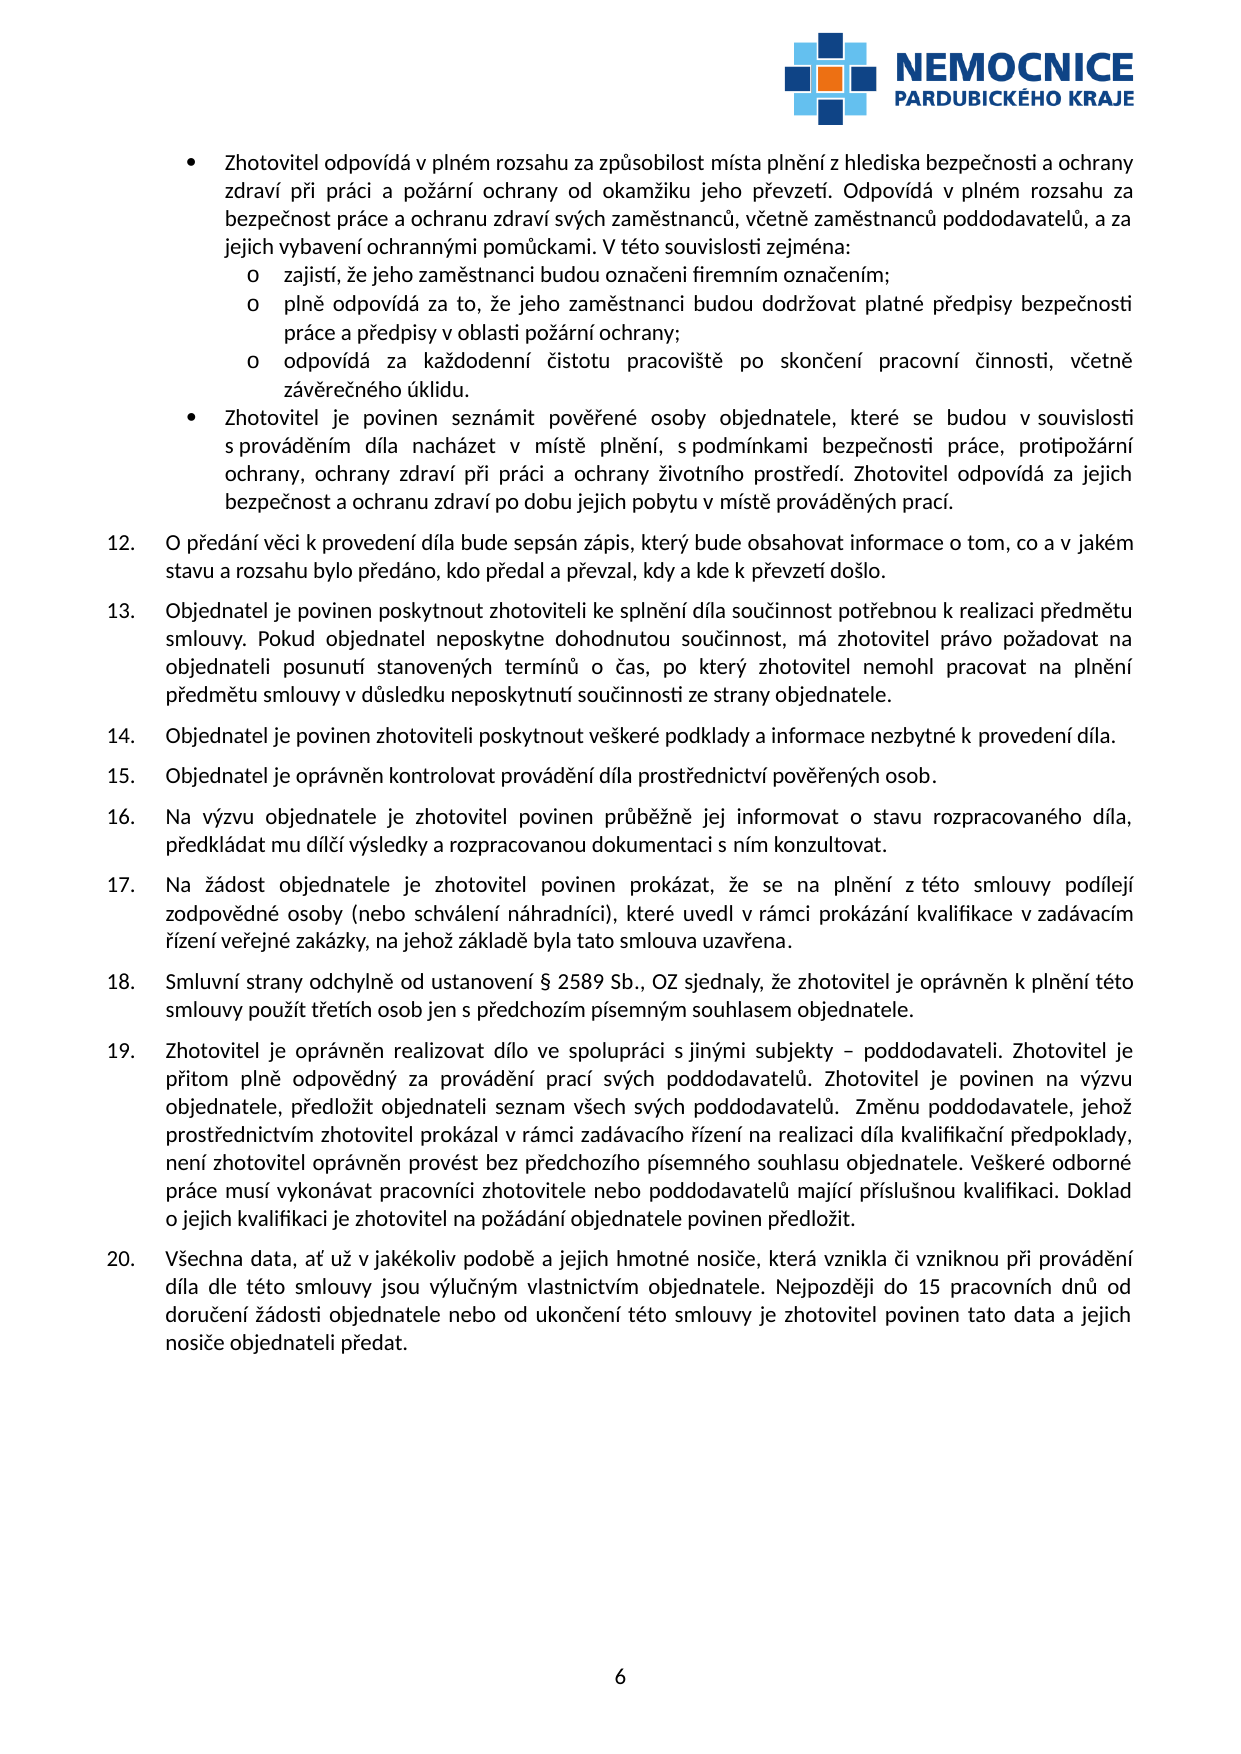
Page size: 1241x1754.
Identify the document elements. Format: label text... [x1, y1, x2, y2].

list plně odpovídá za to, že jeho zaměstnanci budou dodržovat platné předpisy bezpečnosti práce a předpisy v oblasti požární ochrany; [246, 289, 1134, 346]
list Zhotovitel odpovídá v plném rozsahu za způsobilost místa plnění z hlediska bezpečnosti a ochrany zdraví při práci a požární ochrany od okamžiku jeho převzetí. Odpovídá v plném rozsahu za bezpečnost práce a ochranu zdraví svých zaměstnanců, včetně zaměstnanců poddodavatelů, a za jejich vybavení ochrannými pomůckami. V této souvislosti zejména: [187, 148, 1134, 260]
subtitle 16. Na výzvu objednatele je zhotovitel povinen průběžně jej informovat o stavu rozpracovaného díla, předkládat mu dílčí výsledky a rozpracovanou dokumentaci s ním konzultovat. [106, 802, 1134, 858]
text 20. Všechna data, ať už v jakékoliv podobě a jejich hmotné nosiče, která vznikla či vzniknou při provádění díla dle této smlouvy jsou výlučným vlastnictvím objednatele. Nejpozději do 15 pracovních dnů od doručení žádosti objednatele nebo od ukončení této smlouvy je zhotovitel povinen tato data a jejich nosiče objednateli předat. [106, 1244, 1134, 1356]
subtitle 17. Na žádost objednatele je zhotovitel povinen prokázat, že se na plnění z této smlouvy podílejí zodpovědné osoby (nebo schválení náhradníci), které uvedl v rámci prokázání kvalifikace v zadávacím řízení veřejné zakázky, na jehož základě byla tato smlouva uzavřena. [106, 871, 1134, 955]
subtitle 13. Objednatel je povinen poskytnout zhotoviteli ke splnění díla součinnost potřebnou k realizaci předmětu smlouvy. Pokud objednatel neposkytne dohodnutou součinnost, má zhotovitel právo požadovat na objednateli posunutí stanovených termínů o čas, po který zhotovitel nemohl pracovat na plnění předmětu smlouvy v důsledku neposkytnutí součinnosti ze strany objednatele. [106, 596, 1134, 708]
subtitle 12. O předání věci k provedení díla bude sepsán zápis, který bude obsahovat informace o tom, co a v jakém stavu a rozsahu bylo předáno, kdo předal a převzal, kdy a kde k převzetí došlo. [106, 528, 1134, 584]
list Zhotovitel je povinen seznámit pověřené osoby objednatele, které se budou v souvislosti s prováděním díla nacházet v místě plnění, s podmínkami bezpečnosti práce, protipožární ochrany, ochrany zdraví při práci a ochrany životního prostředí. Zhotovitel odpovídá za jejich bezpečnost a ochranu zdraví po dobu jejich pobytu v místě prováděných prací. [187, 403, 1134, 515]
list odpovídá za každodenní čistotu pracoviště po skončení pracovní činnosti, včetně závěrečného úklidu. [246, 346, 1134, 403]
picture [783, 32, 1134, 126]
list zajistí, že jeho zaměstnanci budou označeni firemním označením; [246, 260, 1134, 289]
subtitle 18. Smluvní strany odchylně od ustanovení § 2589 Sb., OZ sjednaly, že zhotovitel je oprávněn k plnění této smlouvy použít třetích osob jen s předchozím písemným souhlasem objednatele. [106, 967, 1134, 1023]
text 19. Zhotovitel je oprávněn realizovat dílo ve spolupráci s jinými subjekty – poddodavateli. Zhotovitel je přitom plně odpovědný za provádění prací svých poddodavatelů. Zhotovitel je povinen na výzvu objednatele, předložit objednateli seznam všech svých poddodavatelů. Změnu poddodavatele, jehož prostřednictvím zhotovitel prokázal v rámci zadávacího řízení na realizaci díla kvalifikační předpoklady, není zhotovitel oprávněn provést bez předchozího písemného souhlasu objednatele. Veškeré odborné práce musí vykonávat pracovníci zhotovitele nebo poddodavatelů mající příslušnou kvalifikaci. Doklad o jejich kvalifikaci je zhotovitel na požádání objednatele povinen předložit. [106, 1036, 1134, 1232]
subtitle 15. Objednatel je oprávněn kontrolovat provádění díla prostřednictví pověřených osob. [106, 762, 1134, 789]
subtitle 14. Objednatel je povinen zhotoviteli poskytnout veškeré podklady a informace nezbytné k provedení díla. [106, 721, 1134, 749]
